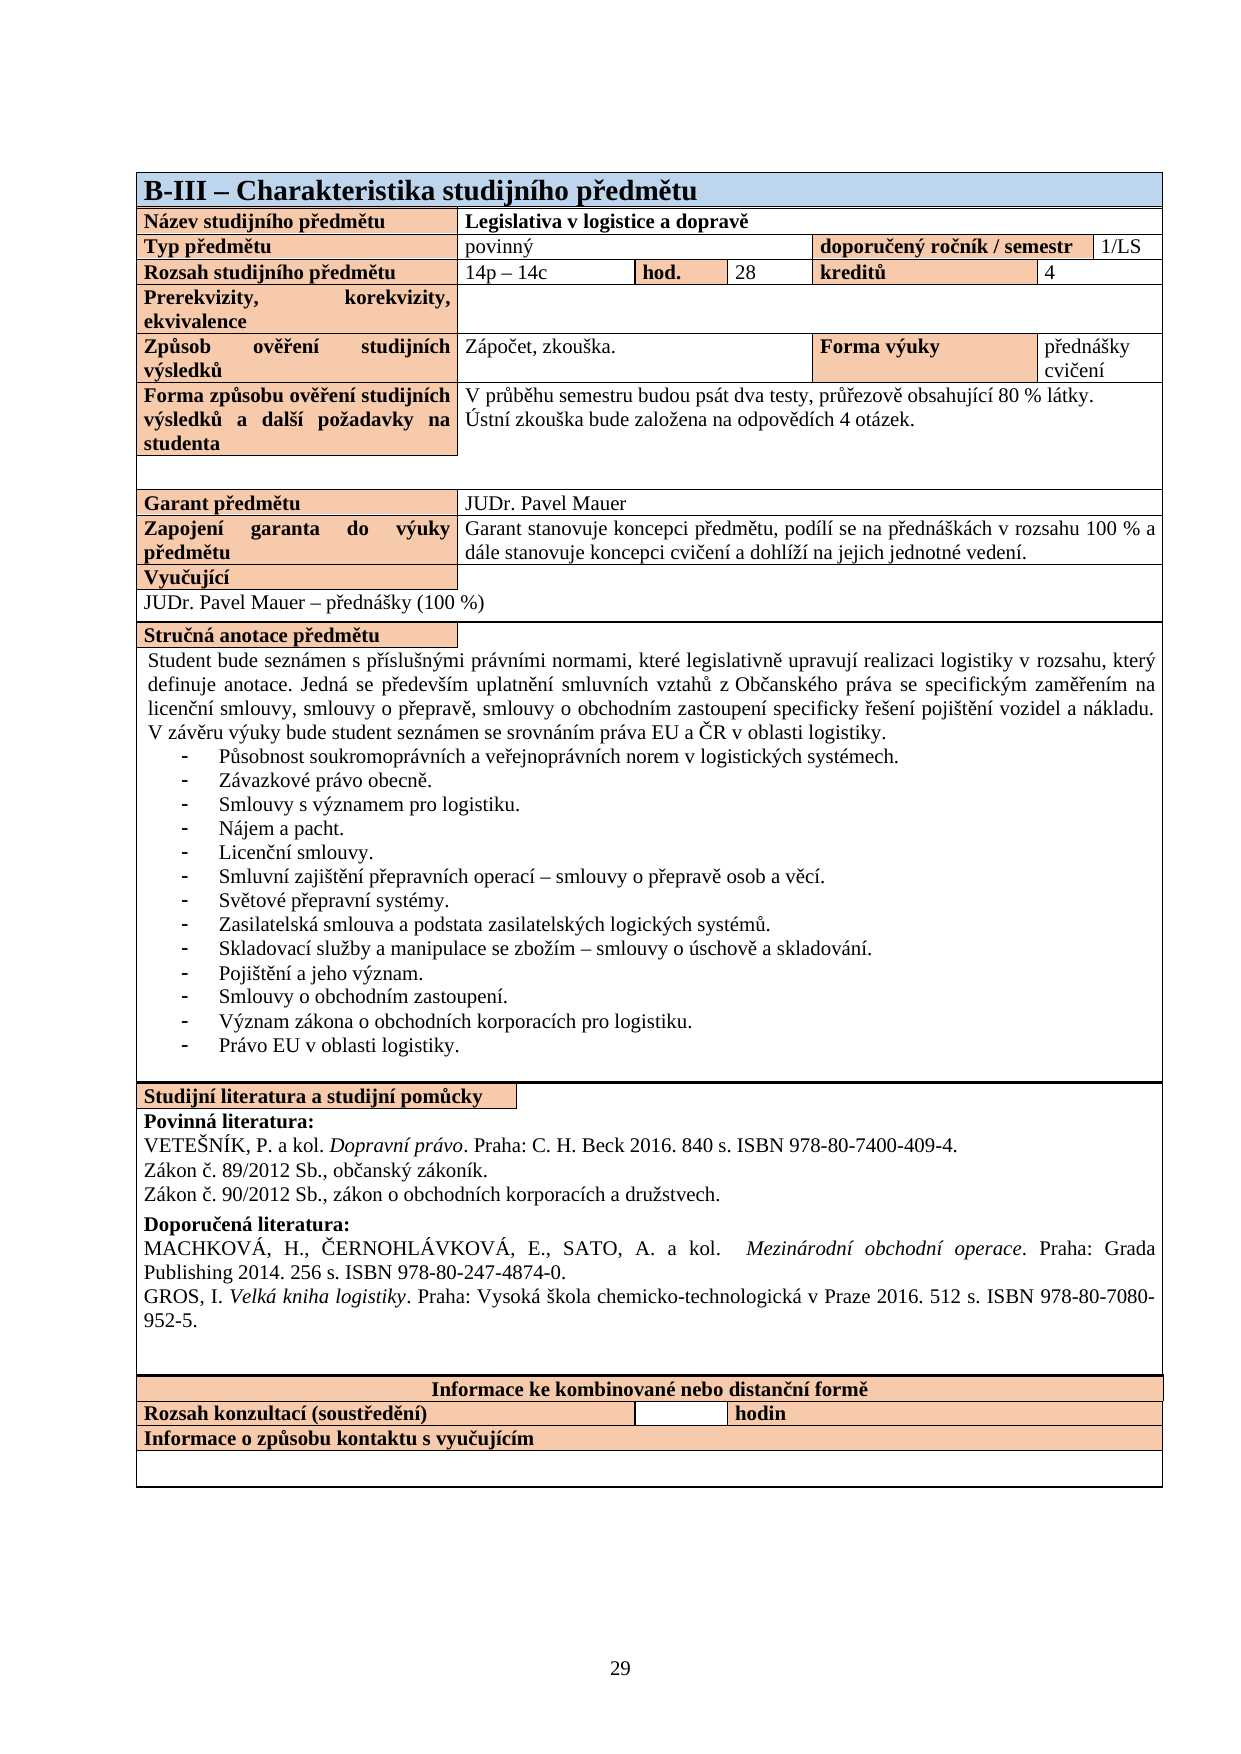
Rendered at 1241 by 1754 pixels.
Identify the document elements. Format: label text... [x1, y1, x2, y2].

table_cell [458, 285, 1162, 333]
table_cell Garant stanovuje koncepci předmětu, podílí se na přednáškách v rozsahu 100 % a dále stanovuje koncepci cvičení a dohlíží na jejich jednotné vedení. [458, 516, 1162, 564]
table_cell 4 [1038, 260, 1162, 284]
table_cell Zapojení garanta do výuky předmětu [137, 516, 457, 564]
table_cell povinný [458, 235, 812, 258]
table_cell JUDr. Pavel Mauer [458, 490, 1162, 514]
table_cell hod. [636, 260, 727, 284]
table_cell Typ předmětu [137, 235, 457, 258]
table_header B-III – Charakteristika studijního předmětu [137, 173, 1162, 206]
table_cell Rozsah studijního předmětu [137, 260, 457, 284]
table_cell [517, 1084, 1162, 1108]
table_cell Název studijního předmětu [137, 209, 457, 233]
table_cell [636, 1402, 727, 1425]
table_cell přednášky cvičení [1038, 334, 1162, 382]
table_cell Student bude seznámen s příslušnými právními normami, které legislativně upravují realizaci logistiky v rozsahu, který definuje anotace. Jedná se především uplatnění smluvních vztahů z Občanského práva se specifickým zaměřením na licenční smlouvy, smlouvy o přepravě, smlouvy o obchodním zastoupení specificky řešení pojištění vozidel a nákladu. V závěru výuky bude student seznámen se srovnáním práva EU a ČR v oblasti logistiky. Působnost soukromoprávních a veřejnoprávních norem v logistických systémech. Závazkové právo obecně. Smlouvy s významem pro logistiku. Nájem a pacht. Licenční smlouvy. Smluvní zajištění přepravních operací – smlouvy o přepravě osob a věcí. Světové přepravní systémy. Zasilatelská smlouva a podstata zasilatelských logických systémů. Skladovací služby a manipulace se zbožím – smlouvy o úschově a skladování. Pojištění a jeho význam. Smlouvy o obchodním zastoupení. Význam zákona o obchodních korporacích pro logistiku. Právo EU v oblasti logistiky. [137, 647, 1162, 1081]
table_cell hodin [728, 1402, 1162, 1425]
table_cell Prerekvizity, korekvizity, ekvivalence [137, 285, 457, 333]
table_cell Studijní literatura a studijní pomůcky [137, 1084, 516, 1108]
table_cell 1/LS [1094, 235, 1162, 258]
table_cell Způsob ověření studijních výsledků [137, 334, 457, 382]
table_cell kreditů [813, 260, 1037, 284]
table_cell Rozsah konzultací (soustředění) [137, 1402, 634, 1425]
table_cell 14p – 14c [458, 260, 634, 284]
table_cell [458, 623, 1162, 647]
table_cell Garant předmětu [137, 490, 457, 514]
table_cell Informace ke kombinované nebo distanční formě [137, 1377, 1163, 1401]
table_cell Forma výuky [813, 334, 1037, 382]
table_cell JUDr. Pavel Mauer – přednášky (100 %) [137, 589, 1162, 621]
table_cell Forma způsobu ověření studijních výsledků a další požadavky na studenta [137, 383, 457, 455]
table_cell [137, 1451, 1162, 1486]
table_cell Stručná anotace předmětu [137, 623, 457, 647]
table_cell [458, 565, 1162, 589]
table_cell 28 [728, 260, 812, 284]
table_cell Zápočet, zkouška. [458, 334, 812, 382]
table_cell doporučený ročník / semestr [813, 235, 1093, 258]
table_cell Legislativa v logistice a dopravě [458, 209, 1162, 233]
table_cell Vyučující [137, 565, 457, 589]
table_cell Informace o způsobu kontaktu s vyučujícím [137, 1426, 1162, 1450]
table_cell Povinná literatura: VETEŠNÍK, P. a kol. Dopravní právo. Praha: C. H. Beck 2016. 840 s. ISBN 978-80-7400-409-4. Zákon č. 89/2012 Sb., občanský zákoník. Zákon č. 90/2012 Sb., zákon o obchodních korporacích a družstvech. Doporučená literatura: MACHKOVÁ, H., ČERNOHLÁVKOVÁ, E., SATO, A. a kol. Mezinárodní obchodní operace. Praha: Grada Publishing 2014. 256 s. ISBN 978-80-247-4874-0. GROS, I. Velká kniha logistiky. Praha: Vysoká škola chemicko-technologická v Praze 2016. 512 s. ISBN 978-80-7080-952-5. [137, 1108, 1162, 1373]
table_cell V průběhu semestru budou psát dva testy, průřezově obsahující 80 % látky. Ústní zkouška bude založena na odpovědích 4 otázek. [458, 383, 1162, 455]
table_cell [137, 455, 1162, 489]
